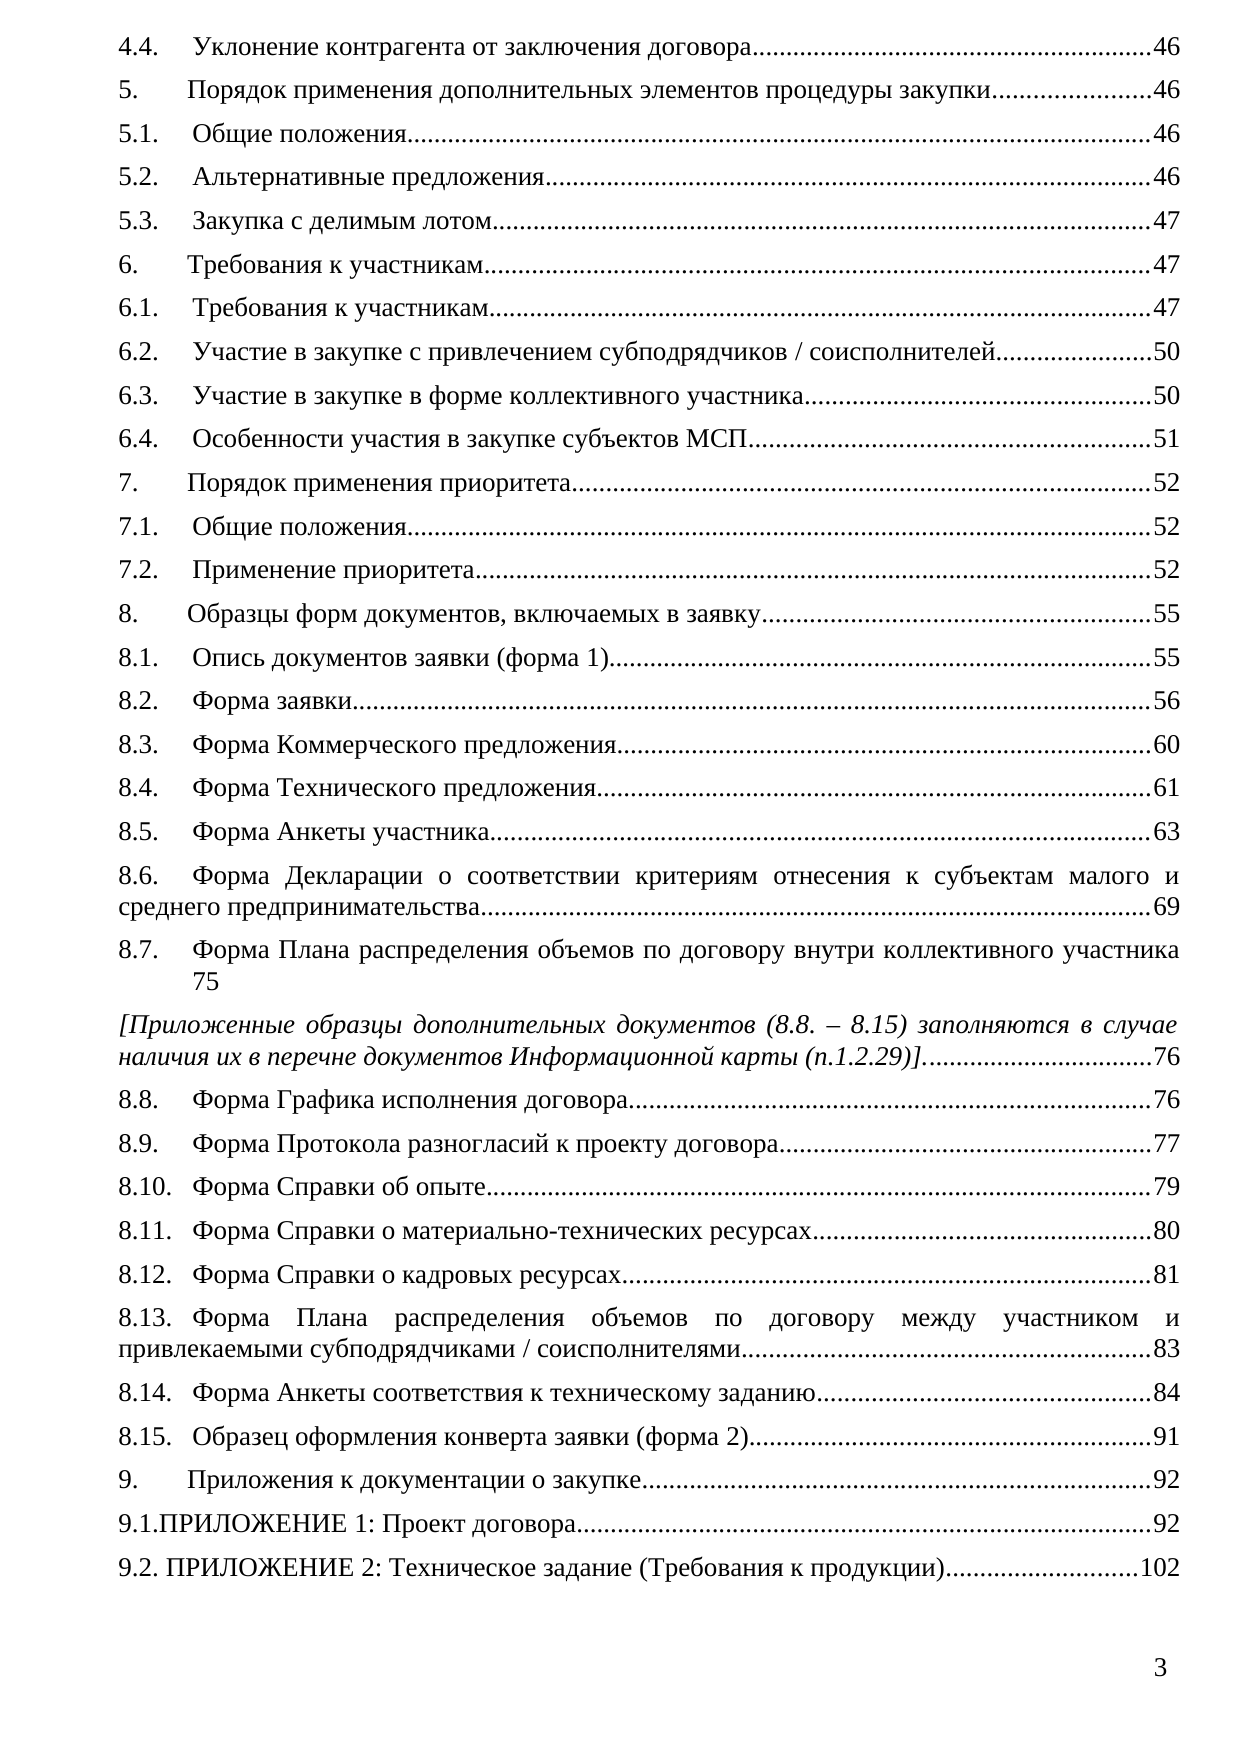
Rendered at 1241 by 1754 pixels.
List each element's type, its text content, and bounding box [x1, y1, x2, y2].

text 8.6. Форма Декларации о соответствии критериям отнесения к субъектам малого и среднего предпринимательства 69 [118, 859, 1181, 921]
text 8. Образцы форм документов, включаемых в заявку 55 [118, 597, 1181, 628]
text 4.4. Уклонение контрагента от заключения договора 46 [118, 29, 1181, 61]
text 8.14. Форма Анкеты соответствия к техническому заданию 84 [118, 1376, 1181, 1407]
text 6. Требования к участникам 47 [118, 248, 1181, 279]
text 6.2. Участие в закупке с привлечением субподрядчиков / соисполнителей 50 [118, 335, 1181, 366]
text 5.3. Закупка с делимым лотом 47 [118, 204, 1181, 235]
text 8.11. Форма Справки о материально-технических ресурсах 80 [118, 1214, 1181, 1245]
text 6.3. Участие в закупке в форме коллективного участника 50 [118, 379, 1181, 410]
text 8.1. Опись документов заявки (форма 1) 55 [118, 641, 1181, 672]
text 9.2. ПРИЛОЖЕНИЕ 2: Техническое задание (Требования к продукции) 102 [118, 1551, 1181, 1582]
text 8.3. Форма Коммерческого предложения 60 [118, 728, 1181, 759]
text 8.5. Форма Анкеты участника 63 [118, 815, 1181, 846]
text 7. Порядок применения приоритета 52 [118, 466, 1181, 497]
text 5.1. Общие положения 46 [118, 117, 1181, 148]
text [Приложенные образцы дополнительных документов (8.8. – 8.15) заполняются в случае наличия их в перечне документов Информационной карты (п.1.2.29)]. 76 [118, 1008, 1181, 1071]
text 5.2. Альтернативные предложения 46 [118, 161, 1181, 192]
text 9.1.ПРИЛОЖЕНИЕ 1: Проект договора 92 [118, 1507, 1181, 1538]
text 5. Порядок применения дополнительных элементов процедуры закупки 46 [118, 73, 1181, 104]
text 8.12. Форма Справки о кадровых ресурсах 81 [118, 1258, 1181, 1289]
text 8.2. Форма заявки 56 [118, 684, 1181, 715]
text 8.10. Форма Справки об опыте 79 [118, 1171, 1181, 1202]
text 8.8. Форма Графика исполнения договора. 76 [118, 1083, 1181, 1114]
text 8.9. Форма Протокола разногласий к проекту договора 77 [118, 1127, 1181, 1158]
text 8.4. Форма Технического предложения 61 [118, 772, 1181, 803]
text 6.1. Требования к участникам 47 [118, 291, 1181, 323]
text 8.13. Форма Плана распределения объемов по договору между участником и привлекаемыми субподрядчиками / соисполнителями 83 [118, 1301, 1181, 1364]
text 9. Приложения к документации о закупке 92 [118, 1463, 1181, 1495]
text 7.2. Применение приоритета 52 [118, 553, 1181, 584]
text 8.15. Образец оформления конверта заявки (форма 2) 91 [118, 1420, 1181, 1451]
text 8.7. Форма Плана распределения объемов по договору внутри коллективного участника 75 [118, 934, 1181, 996]
text 7.1. Общие положения 52 [118, 510, 1181, 541]
text 6.4. Особенности участия в закупке субъектов МСП 51 [118, 422, 1181, 453]
